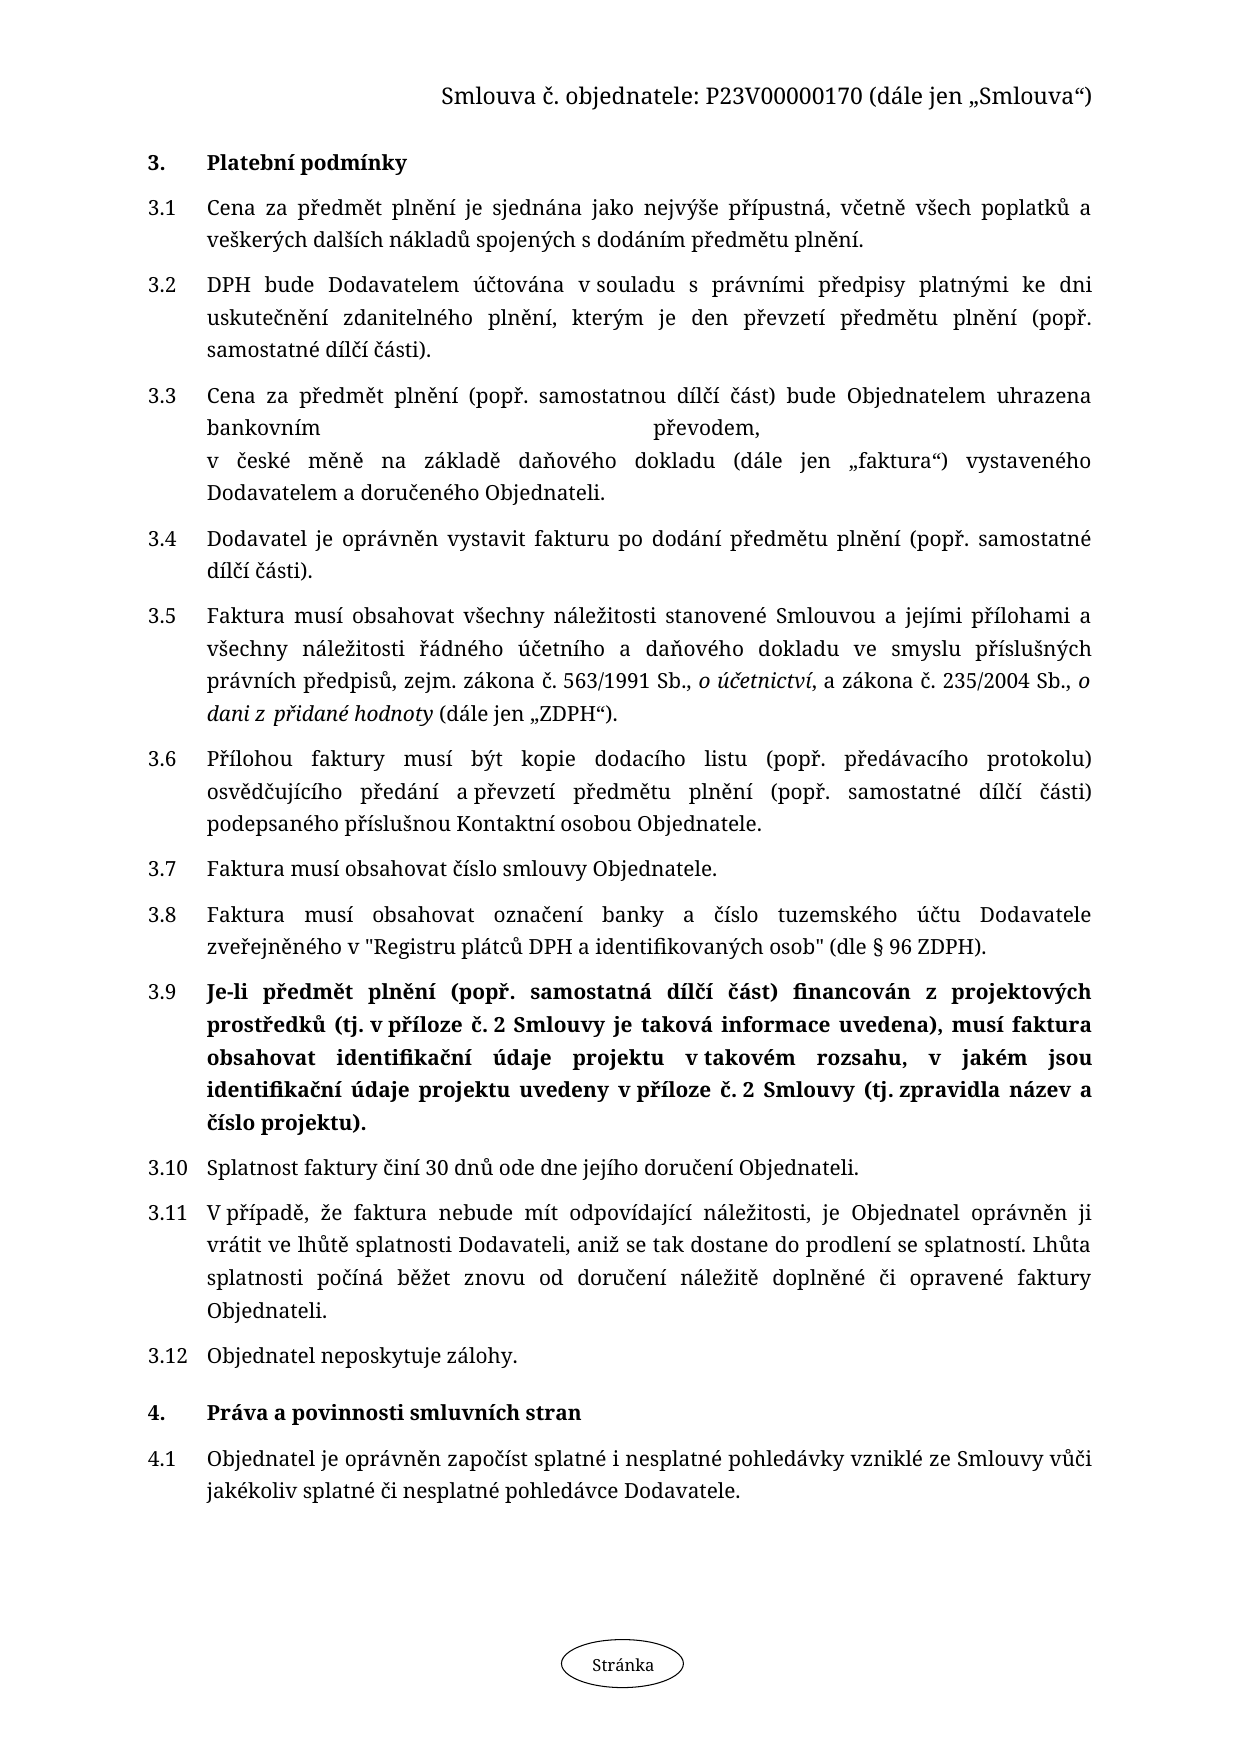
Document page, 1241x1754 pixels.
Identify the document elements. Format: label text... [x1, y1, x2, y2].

list Cena za předmět plnění (popř. samostatnou dílčí část) bude Objednatelem uhrazena bankovním převodem, v české měně na základě daňového dokladu (dále jen „faktura“) vystaveného Dodavatelem a doručeného Objednateli. [148, 381, 1093, 507]
list Faktura musí obsahovat všechny náležitosti stanovené Smlouvou a jejími přílohami a všechny náležitosti řádného účetního a daňového dokladu ve smyslu příslušných právních předpisů, zejm. zákona č. 563/1991 Sb., o účetnictví, a zákona č. 235/2004 Sb., o dani z přidané hodnoty (dále jen „ZDPH“). [148, 601, 1093, 728]
list Přílohou faktury musí být kopie dodacího listu (popř. předávacího protokolu) osvědčujícího předání a převzetí předmětu plnění (popř. samostatné dílčí části) podepsaného příslušnou Kontaktní osobou Objednatele. [148, 744, 1093, 838]
list Faktura musí obsahovat označení banky a číslo tuzemského účtu Dodavatele zveřejněného v "Registru plátců DPH a identifikovaných osob" (dle § 96 ZDPH). [148, 900, 1093, 961]
list Práva a povinnosti smluvních stran [148, 1398, 1093, 1427]
list Platební podmínky [148, 148, 1093, 176]
list Je-li předmět plnění (popř. samostatná dílčí část) financován z projektových prostředků (tj. v příloze č. 2 Smlouvy je taková informace uvedena), musí faktura obsahovat identifikační údaje projektu v takovém rozsahu, v jakém jsou identifikační údaje projektu uvedeny v příloze č. 2 Smlouvy (tj. zpravidla název a číslo projektu). [148, 977, 1093, 1136]
list Dodavatel je oprávněn vystavit fakturu po dodání předmětu plnění (popř. samostatné dílčí části). [148, 524, 1093, 585]
list V případě, že faktura nebude mít odpovídající náležitosti, je Objednatel oprávněn ji vrátit ve lhůtě splatnosti Dodavateli, aniž se tak dostane do prodlení se splatností. Lhůta splatnosti počíná běžet znovu od doručení náležitě doplněné či opravené faktury Objednateli. [148, 1198, 1093, 1324]
list DPH bude Dodavatelem účtována v souladu s právními předpisy platnými ke dni uskutečnění zdanitelného plnění, kterým je den převzetí předmětu plnění (popř. samostatné dílčí části). [148, 270, 1093, 364]
list Splatnost faktury činí 30 dnů ode dne jejího doručení Objednateli. [148, 1153, 1093, 1181]
list Faktura musí obsahovat číslo smlouvy Objednatele. [148, 854, 1093, 883]
list Objednatel neposkytuje zálohy. [148, 1341, 1093, 1369]
list Cena za předmět plnění je sjednána jako nejvýše přípustná, včetně všech poplatků a veškerých dalších nákladů spojených s dodáním předmětu plnění. [148, 193, 1093, 254]
list Objednatel je oprávněn započíst splatné i nesplatné pohledávky vzniklé ze Smlouvy vůči jakékoliv splatné či nesplatné pohledávce Dodavatele. [148, 1444, 1093, 1505]
